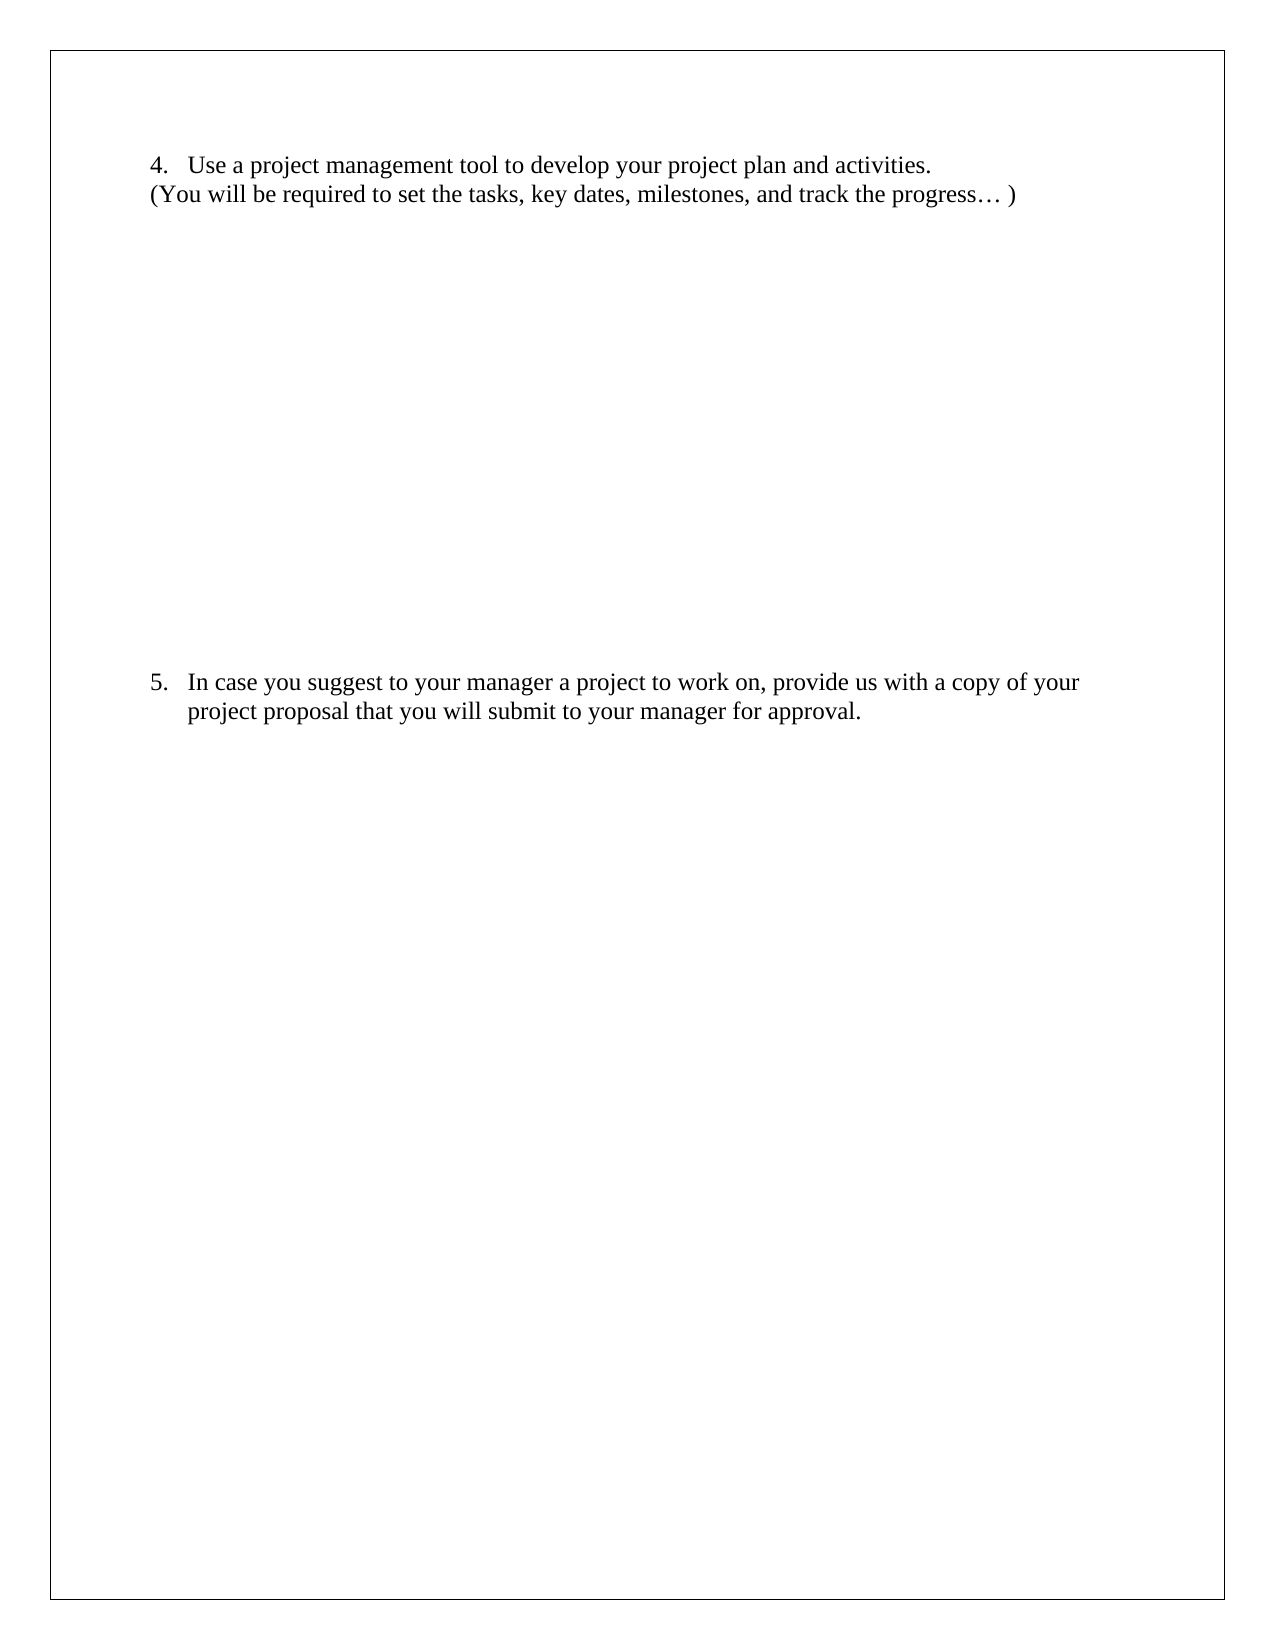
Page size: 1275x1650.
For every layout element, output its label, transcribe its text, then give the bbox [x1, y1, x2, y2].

list In case you suggest to your manager a project to work on, provide us with a copy of your project proposal that you will submit to your manager for approval. [150, 667, 1125, 725]
list Use a project management tool to develop your project plan and activities. [150, 150, 1125, 179]
text (You will be required to set the tasks, key dates, milestones, and track the progress… ) [150, 179, 1125, 207]
